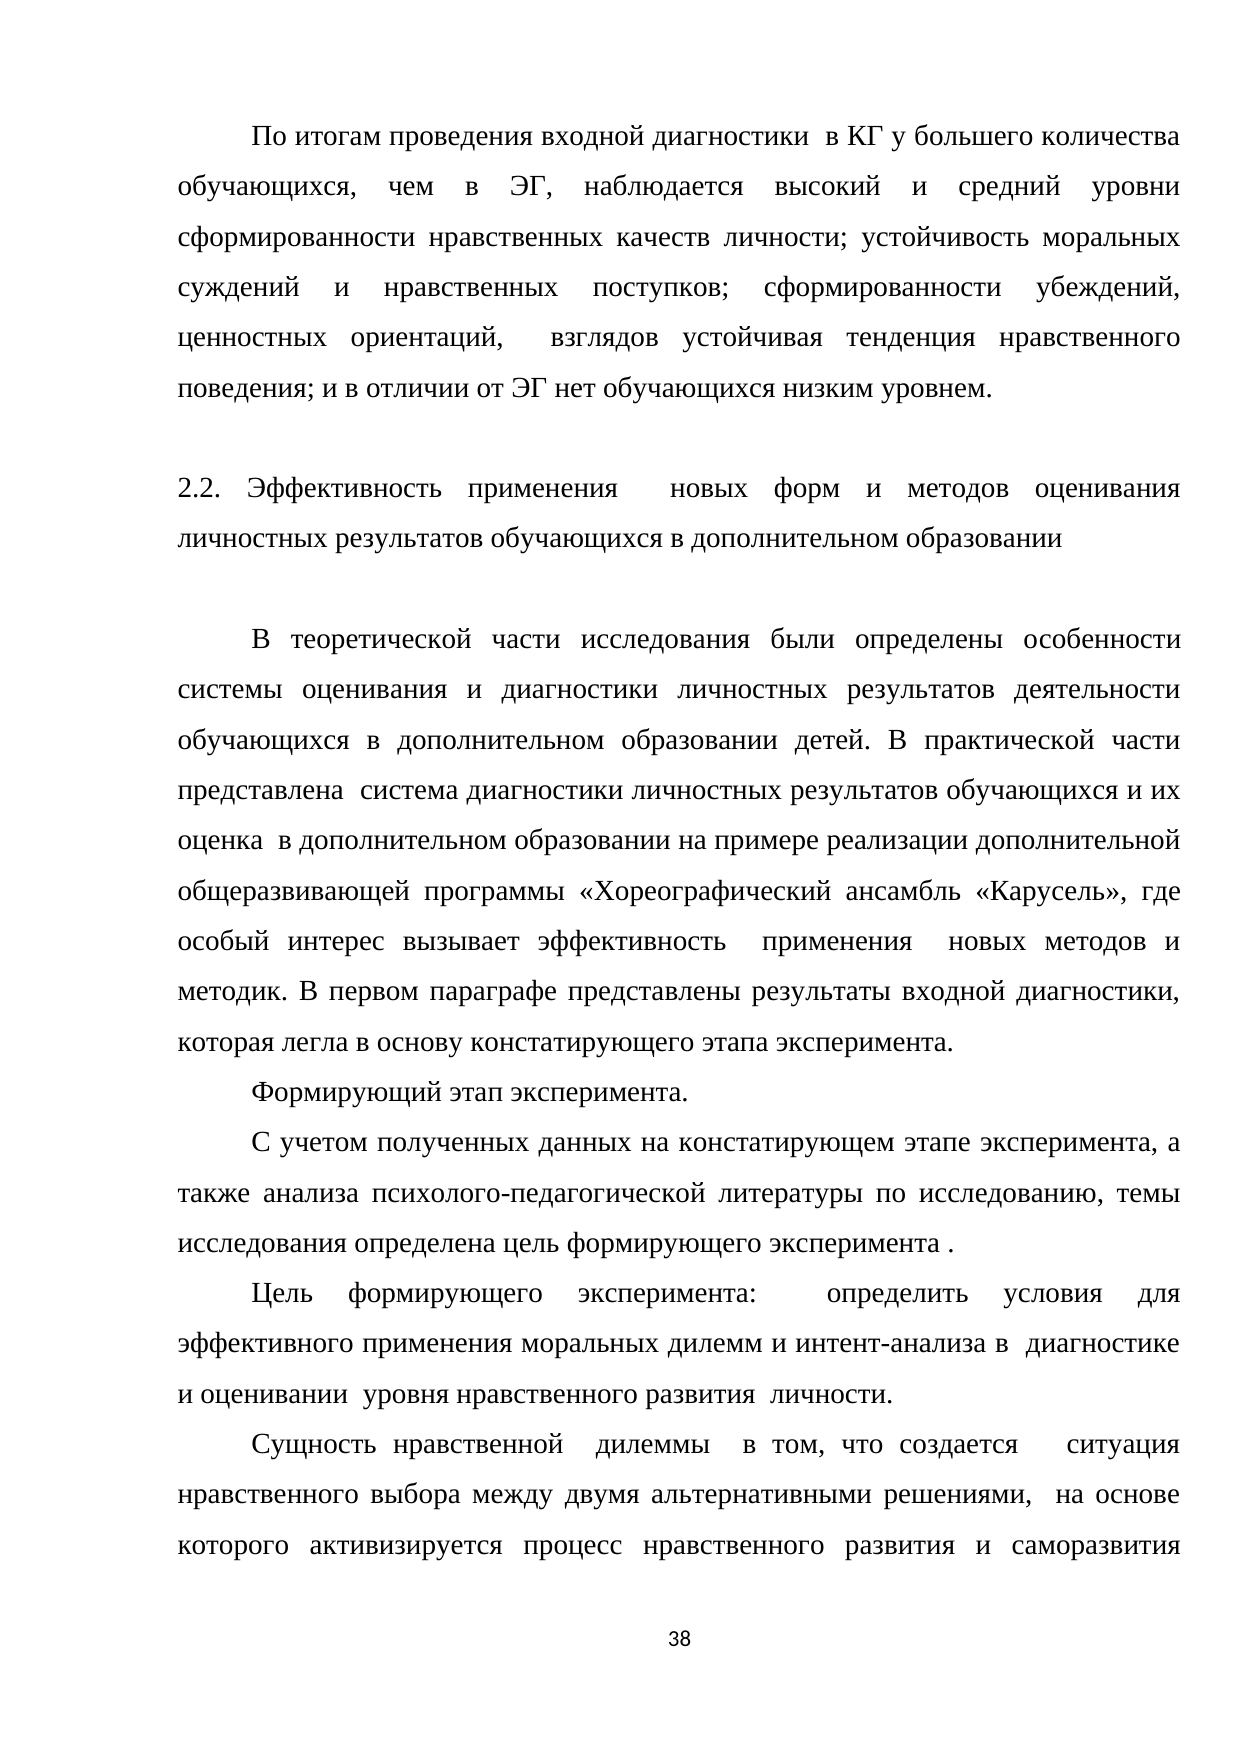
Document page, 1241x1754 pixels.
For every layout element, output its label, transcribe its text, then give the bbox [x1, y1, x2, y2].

text По итогам проведения входной диагностики в КГ у большего количества обучающихся, чем в ЭГ, наблюдается высокий и средний уровни сформированности нравственных качеств личности; устойчивость моральных суждений и нравственных поступков; сформированности убеждений, ценностных ориентаций, взглядов устойчивая тенденция нравственного поведения; и в отличии от ЭГ нет обучающихся низким уровнем. [177, 118, 1181, 403]
text 2.2. Эффективность применения новых форм и методов оценивания личностных результатов обучающихся в дополнительном образовании [177, 470, 1181, 554]
text Цель формирующего эксперимента: определить условия для эффективного применения моральных дилемм и интент-анализа в диагностике и оценивании уровня нравственного развития личности. [177, 1275, 1181, 1409]
text С учетом полученных данных на констатирующем этапе эксперимента, а также анализа психолого-педагогической литературы по исследованию, темы исследования определена цель формирующего эксперимента . [177, 1124, 1181, 1258]
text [177, 1426, 1181, 1560]
text В теоретической части исследования были определены особенности системы оценивания и диагностики личностных результатов деятельности обучающихся в дополнительном образовании детей. В практической части представлена система диагностики личностных результатов обучающихся и их оценка в дополнительном образовании на примере реализации дополнительной общеразвивающей программы «Хореографический ансамбль «Карусель», где особый интерес вызывает эффективность применения новых методов и методик. В первом параграфе представлены результаты входной диагностики, которая легла в основу констатирующего этапа эксперимента. [177, 621, 1181, 1057]
text Формирующий этап эксперимента. [177, 1074, 1181, 1108]
